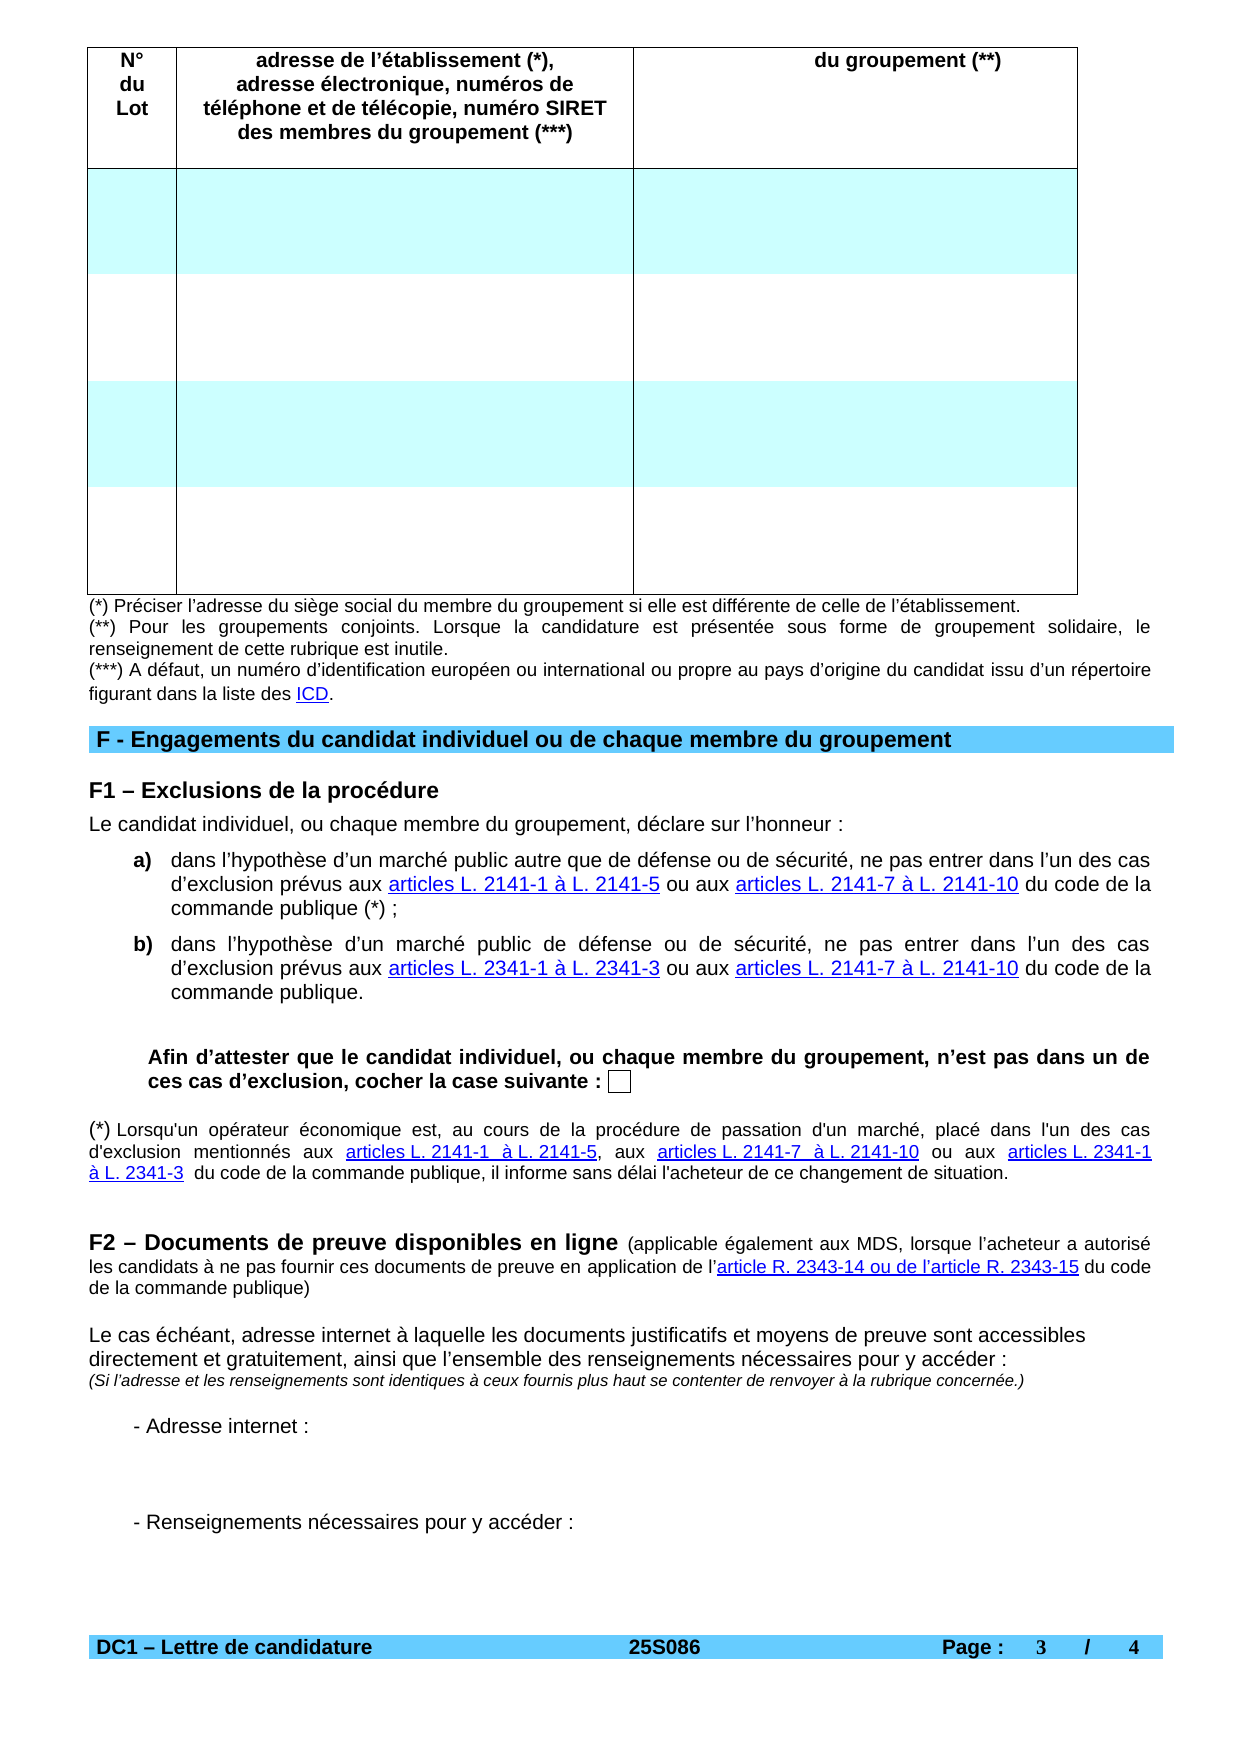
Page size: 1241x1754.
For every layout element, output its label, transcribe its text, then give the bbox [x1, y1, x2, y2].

text (Si l’adresse et les renseignements sont identiques à ceux fournis plus haut se contenter de renvoyer à la rubrique concernée.) [89, 1371, 1152, 1390]
text (*) Préciser l’adresse du siège social du membre du groupement si elle est différente de celle de l’établissement. [89, 594, 1152, 616]
table_cell [634, 487, 1077, 593]
text Le cas échéant, adresse internet à laquelle les documents justificatifs et moyens de preuve sont accessibles directement et gratuitement, ainsi que l’ensemble des renseignements nécessaires pour y accéder : [89, 1323, 1152, 1371]
table_cell [177, 487, 633, 593]
text F1 – Exclusions de la procédure [89, 777, 1152, 803]
list dans l’hypothèse d’un marché public autre que de défense ou de sécurité, ne pas entrer dans l’un des cas d’exclusion prévus aux articles L. 2141-1 à L. 2141-5 ou aux articles L. 2141-7 à L. 2141-10 du code de la commande publique (*) ; [133, 848, 1152, 920]
table_cell [634, 275, 1077, 381]
text - Adresse internet : [133, 1414, 1152, 1438]
table_cell [634, 169, 1077, 274]
text Le candidat individuel, ou chaque membre du groupement, déclare sur l’honneur : [89, 811, 1152, 835]
table_cell [177, 381, 633, 487]
table_cell [88, 169, 176, 274]
list dans l’hypothèse d’un marché public de défense ou de sécurité, ne pas entrer dans l’un des cas d’exclusion prévus aux articles L. 2341-1 à L. 2341-3 ou aux articles L. 2141-7 à L. 2141-10 du code de la commande publique. [133, 932, 1152, 1004]
table_cell [88, 381, 176, 487]
table_header N° du Lot [88, 48, 176, 168]
text (*) Lorsqu'un opérateur économique est, au cours de la procédure de passation d'un marché, placé dans l'un des cas d'exclusion mentionnés aux articles L. 2141-1 à L. 2141-5, aux articles L. 2141-7 à L. 2141-10 ou aux articles L. 2341-1 à L. 2341-3 du code de la commande publique, il informe sans délai l'acheteur de ce changement de situation. [89, 1117, 1152, 1184]
table_cell [177, 169, 633, 274]
table_cell [88, 275, 176, 381]
text (***) A défaut, un numéro d’identification européen ou international ou propre au pays d’origine du candidat issu d’un répertoire figurant dans la liste des ICD. [89, 659, 1152, 705]
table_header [634, 48, 1077, 168]
table_cell [634, 381, 1077, 487]
table_cell [177, 275, 633, 381]
text F2 – Documents de preuve disponibles en ligne (applicable également aux MDS, lorsque l’acheteur a autorisé les candidats à ne pas fournir ces documents de preuve en application de l’article R. 2343-14 ou de l’article R. 2343-15 du code de la commande publique) [89, 1229, 1152, 1299]
text - Renseignements nécessaires pour y accéder : [133, 1509, 1152, 1533]
text Afin d’attester que le candidat individuel, ou chaque membre du groupement, n’est pas dans un de ces cas d’exclusion, cocher la case suivante : [148, 1045, 1152, 1093]
table_cell [88, 487, 176, 593]
table_header F - Engagements du candidat individuel ou de chaque membre du groupement [89, 726, 1174, 753]
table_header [177, 48, 633, 168]
text (**) Pour les groupements conjoints. Lorsque la candidature est présentée sous forme de groupement solidaire, le renseignement de cette rubrique est inutile. [89, 616, 1152, 659]
